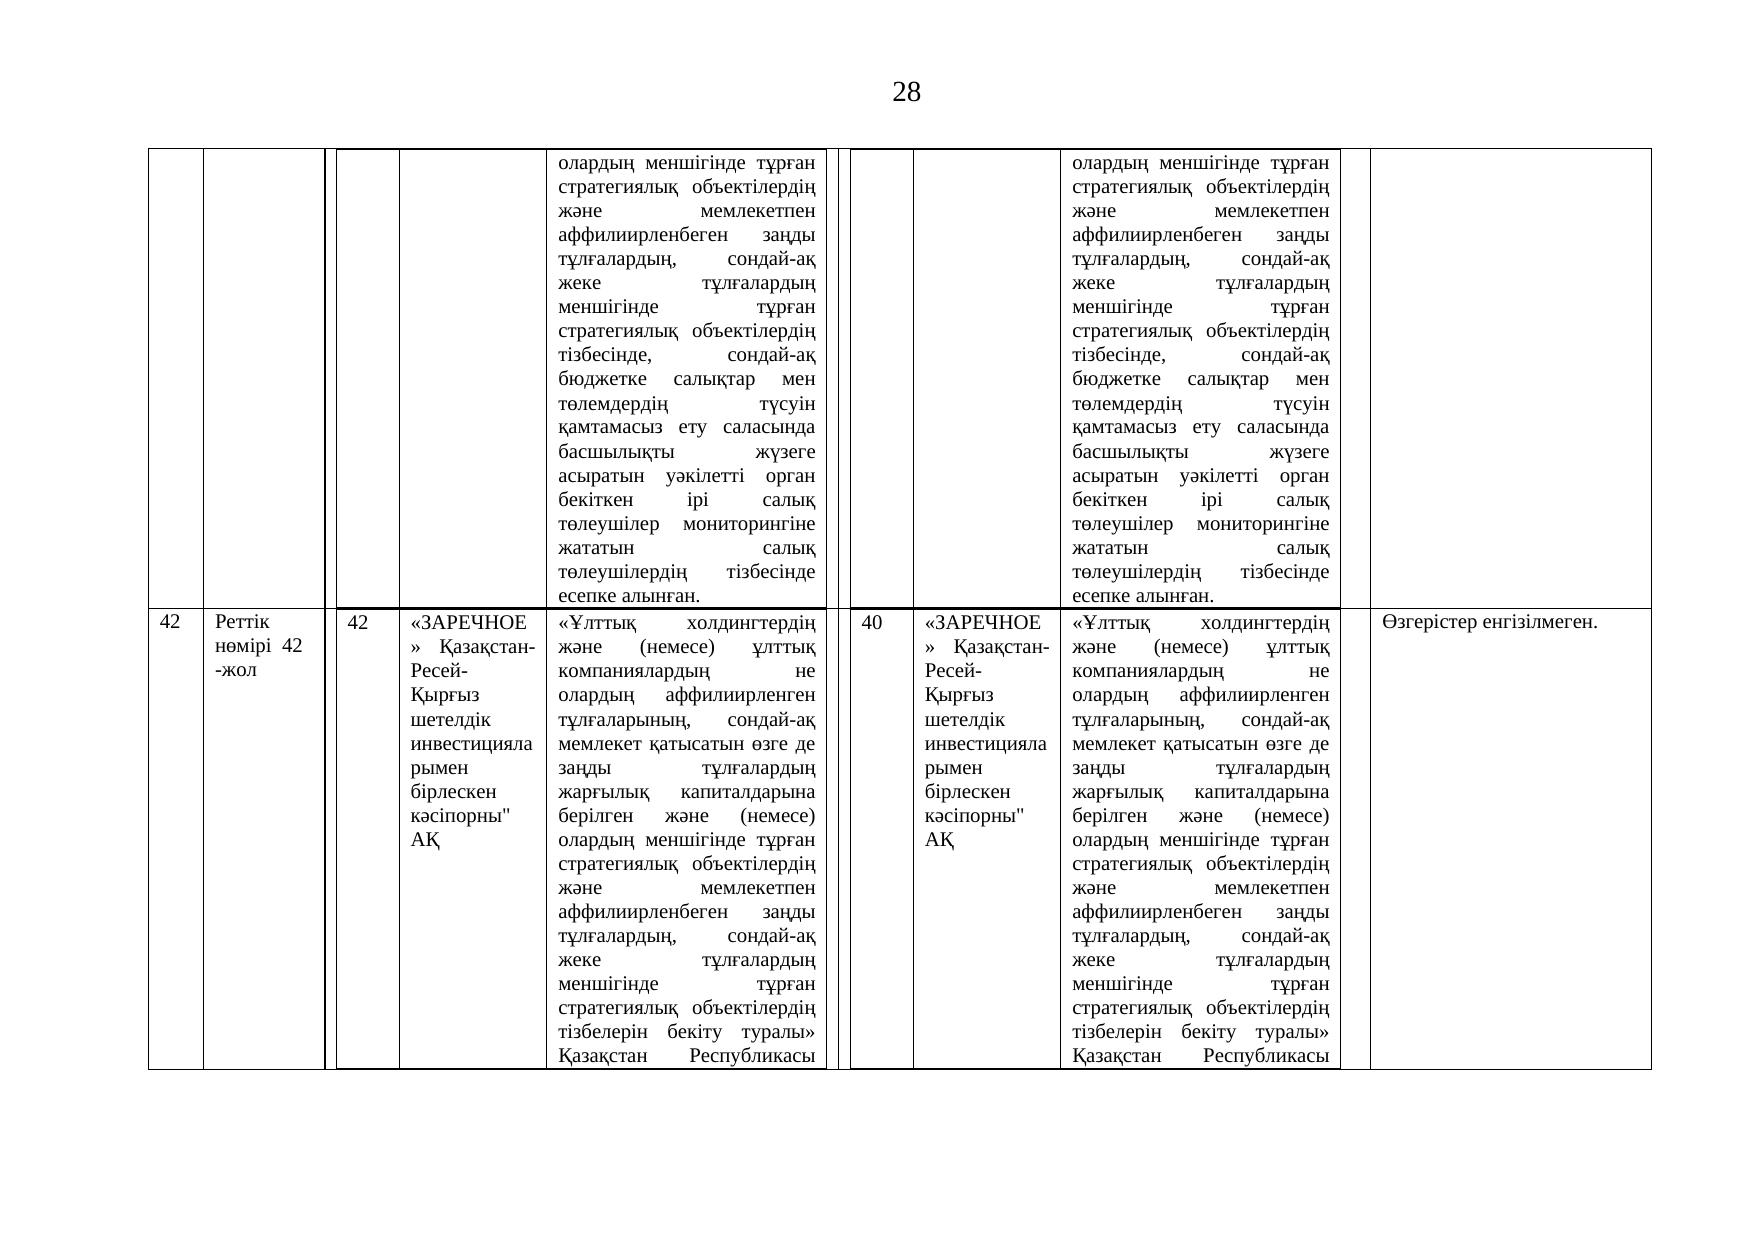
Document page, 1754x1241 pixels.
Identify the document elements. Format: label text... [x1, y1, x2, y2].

table_cell [337, 610, 399, 1068]
table_cell [400, 150, 546, 607]
table_cell [839, 149, 850, 608]
table_cell [827, 609, 838, 1068]
table_cell [1061, 150, 1340, 607]
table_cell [204, 609, 324, 1068]
table_cell 41 [149, 149, 203, 608]
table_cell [1371, 609, 1651, 1068]
table_cell [337, 150, 399, 607]
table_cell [1371, 149, 1651, 608]
table_cell [547, 150, 826, 607]
table_cell [851, 150, 913, 607]
table_cell [547, 610, 826, 1068]
table_cell [839, 609, 850, 1068]
table_cell [326, 149, 336, 608]
table_cell 42 [149, 609, 203, 1068]
table_cell [914, 610, 1060, 1068]
table_cell [326, 609, 336, 1068]
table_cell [204, 149, 324, 608]
table_cell [400, 610, 546, 1068]
table_cell [1341, 149, 1370, 608]
table_cell [1341, 609, 1370, 1068]
table_cell [851, 610, 913, 1068]
table_cell [1061, 610, 1340, 1068]
table_cell [827, 149, 838, 608]
table_cell [914, 150, 1060, 607]
